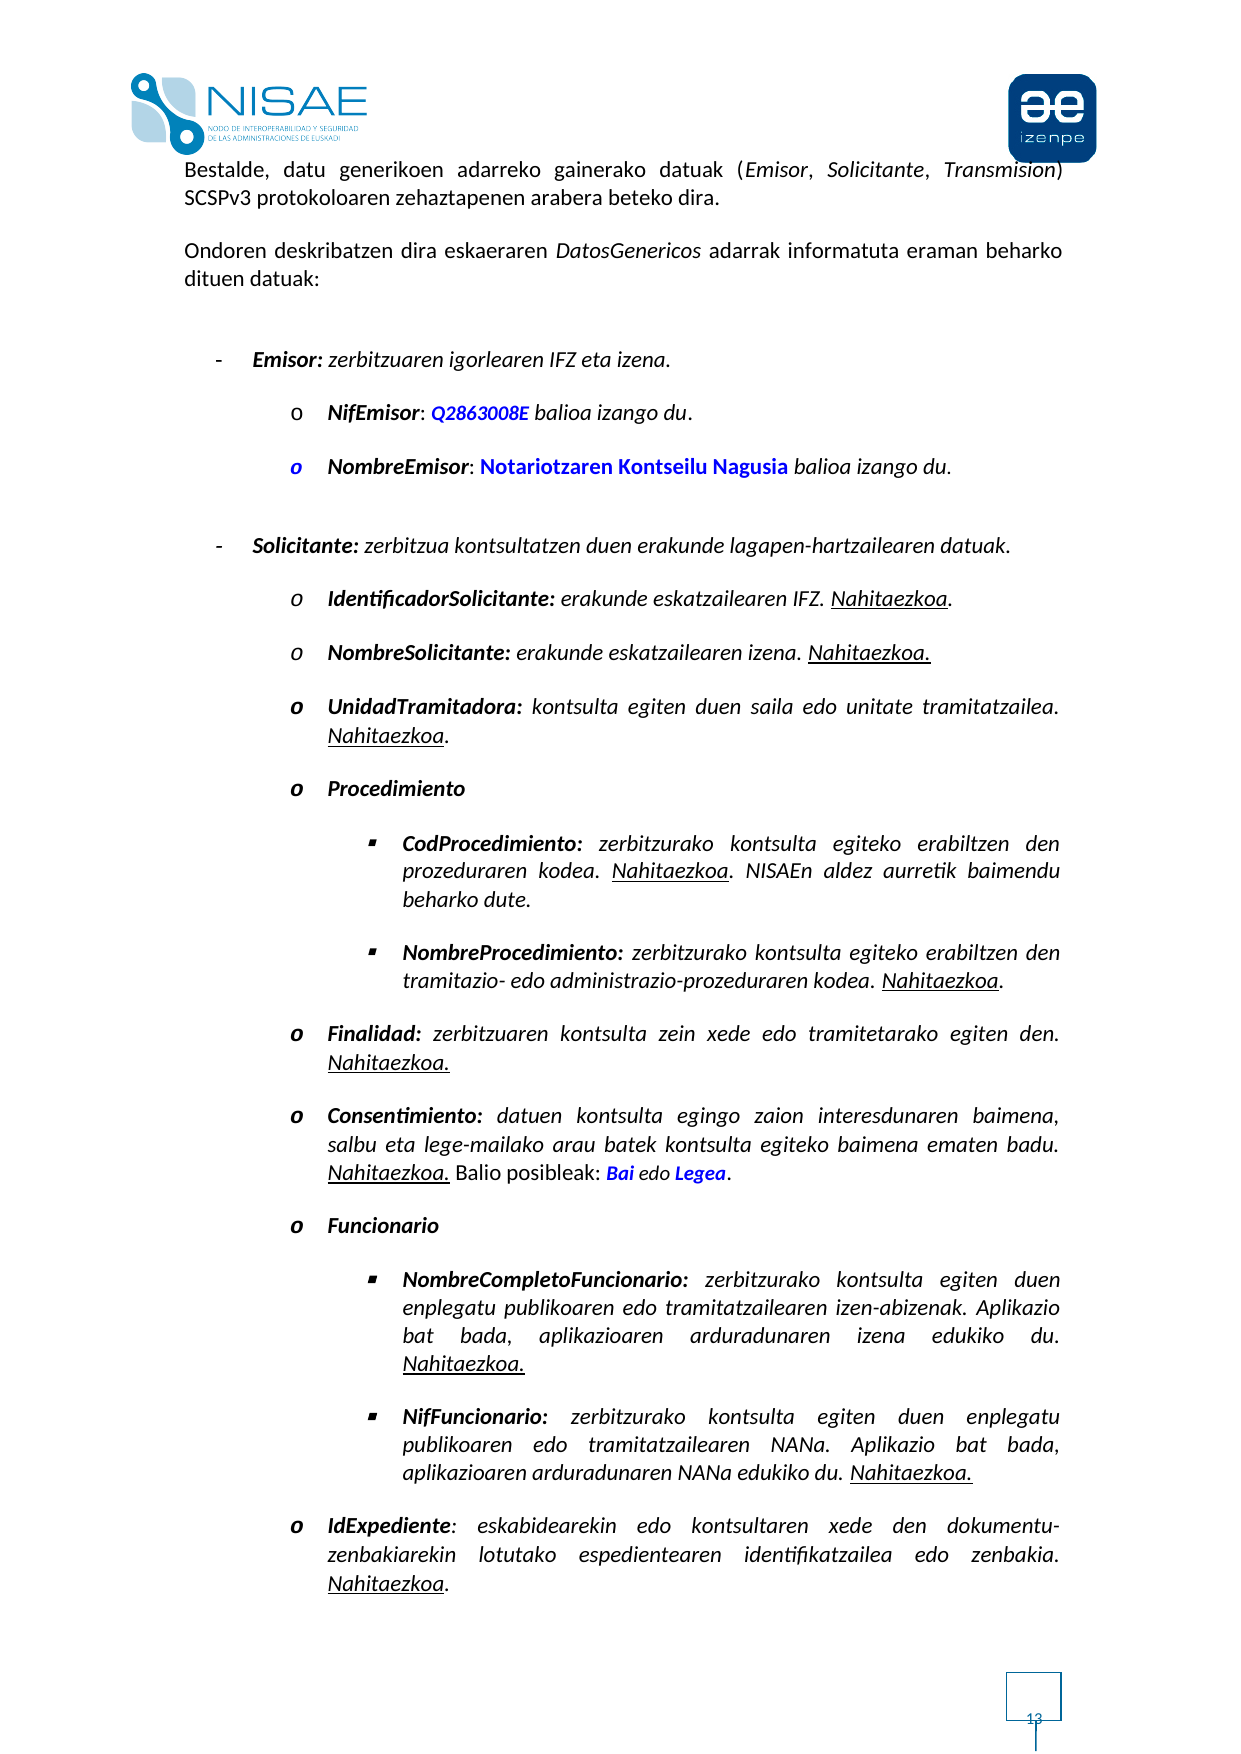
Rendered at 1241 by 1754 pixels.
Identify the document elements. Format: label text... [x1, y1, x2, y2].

list NifEmisor: Q2863008E balioa izango du. [290, 398, 1063, 427]
list NombreProcedimiento: zerbitzurako kontsulta egiteko erabiltzen den tramitazio- edo administrazio-prozeduraren kodea. Nahitaezkoa. [365, 938, 1063, 994]
picture [139, 81, 148, 90]
picture [118, 73, 180, 155]
list NombreEmisor: Notariotzaren Kontseilu Nagusia balioa izango du. [290, 452, 1078, 481]
list Solicitante: zerbitzua kontsultatzen duen erakunde lagapen-hartzailearen datuak. [215, 531, 1063, 559]
text Ondoren deskribatzen dira eskaeraren DatosGenericos adarrak informatuta eraman beharko dituen datuak: [184, 236, 1063, 292]
list NombreCompletoFuncionario: zerbitzurako kontsulta egiten duen enplegatu publikoaren edo tramitatzailearen izen-abizenak. Aplikazio bat bada, aplikazioaren arduradunaren izena edukiko du. Nahitaezkoa. [365, 1265, 1063, 1377]
list Consentimiento: datuen kontsulta egingo zaion interesdunaren baimena, salbu eta lege-mailako arau batek kontsulta egiteko baimena ematen badu. Nahitaezkoa. Balio posibleak: Bai edo Legea. [290, 1101, 1063, 1186]
list NombreSolicitante: erakunde eskatzailearen izena. Nahitaezkoa. [290, 638, 1063, 667]
text Bestalde, datu generikoen adarreko gainerako datuak (Emisor, Solicitante, Transmision) SCSPv3 protokoloaren zehaztapenen arabera beteko dira. [184, 155, 1063, 211]
list NifFuncionario: zerbitzurako kontsulta egiten duen enplegatu publikoaren edo tramitatzailearen NANa. Aplikazio bat bada, aplikazioaren arduradunaren NANa edukiko du. Nahitaezkoa. [365, 1402, 1063, 1486]
list Funcionario [290, 1211, 1063, 1240]
picture [149, 73, 386, 155]
picture [1007, 74, 1097, 163]
list IdentificadorSolicitante: erakunde eskatzailearen IFZ. Nahitaezkoa. [290, 584, 1063, 613]
list Emisor: zerbitzuaren igorlearen IFZ eta izena. [215, 345, 1063, 373]
list IdExpediente: eskabidearekin edo kontsultaren xede den dokumentu-zenbakiarekin lotutako espedientearen identifikatzailea edo zenbakia. Nahitaezkoa. [290, 1511, 1063, 1597]
list UnidadTramitadora: kontsulta egiten duen saila edo unitate tramitatzailea. Nahitaezkoa. [290, 692, 1063, 749]
list CodProcedimiento: zerbitzurako kontsulta egiteko erabiltzen den prozeduraren kodea. Nahitaezkoa. NISAEn aldez aurretik baimendu beharko dute. [365, 829, 1063, 913]
picture [181, 131, 193, 143]
list Finalidad: zerbitzuaren kontsulta zein xede edo tramitetarako egiten den. Nahitaezkoa. [290, 1019, 1063, 1076]
list Procedimiento [290, 774, 1063, 804]
